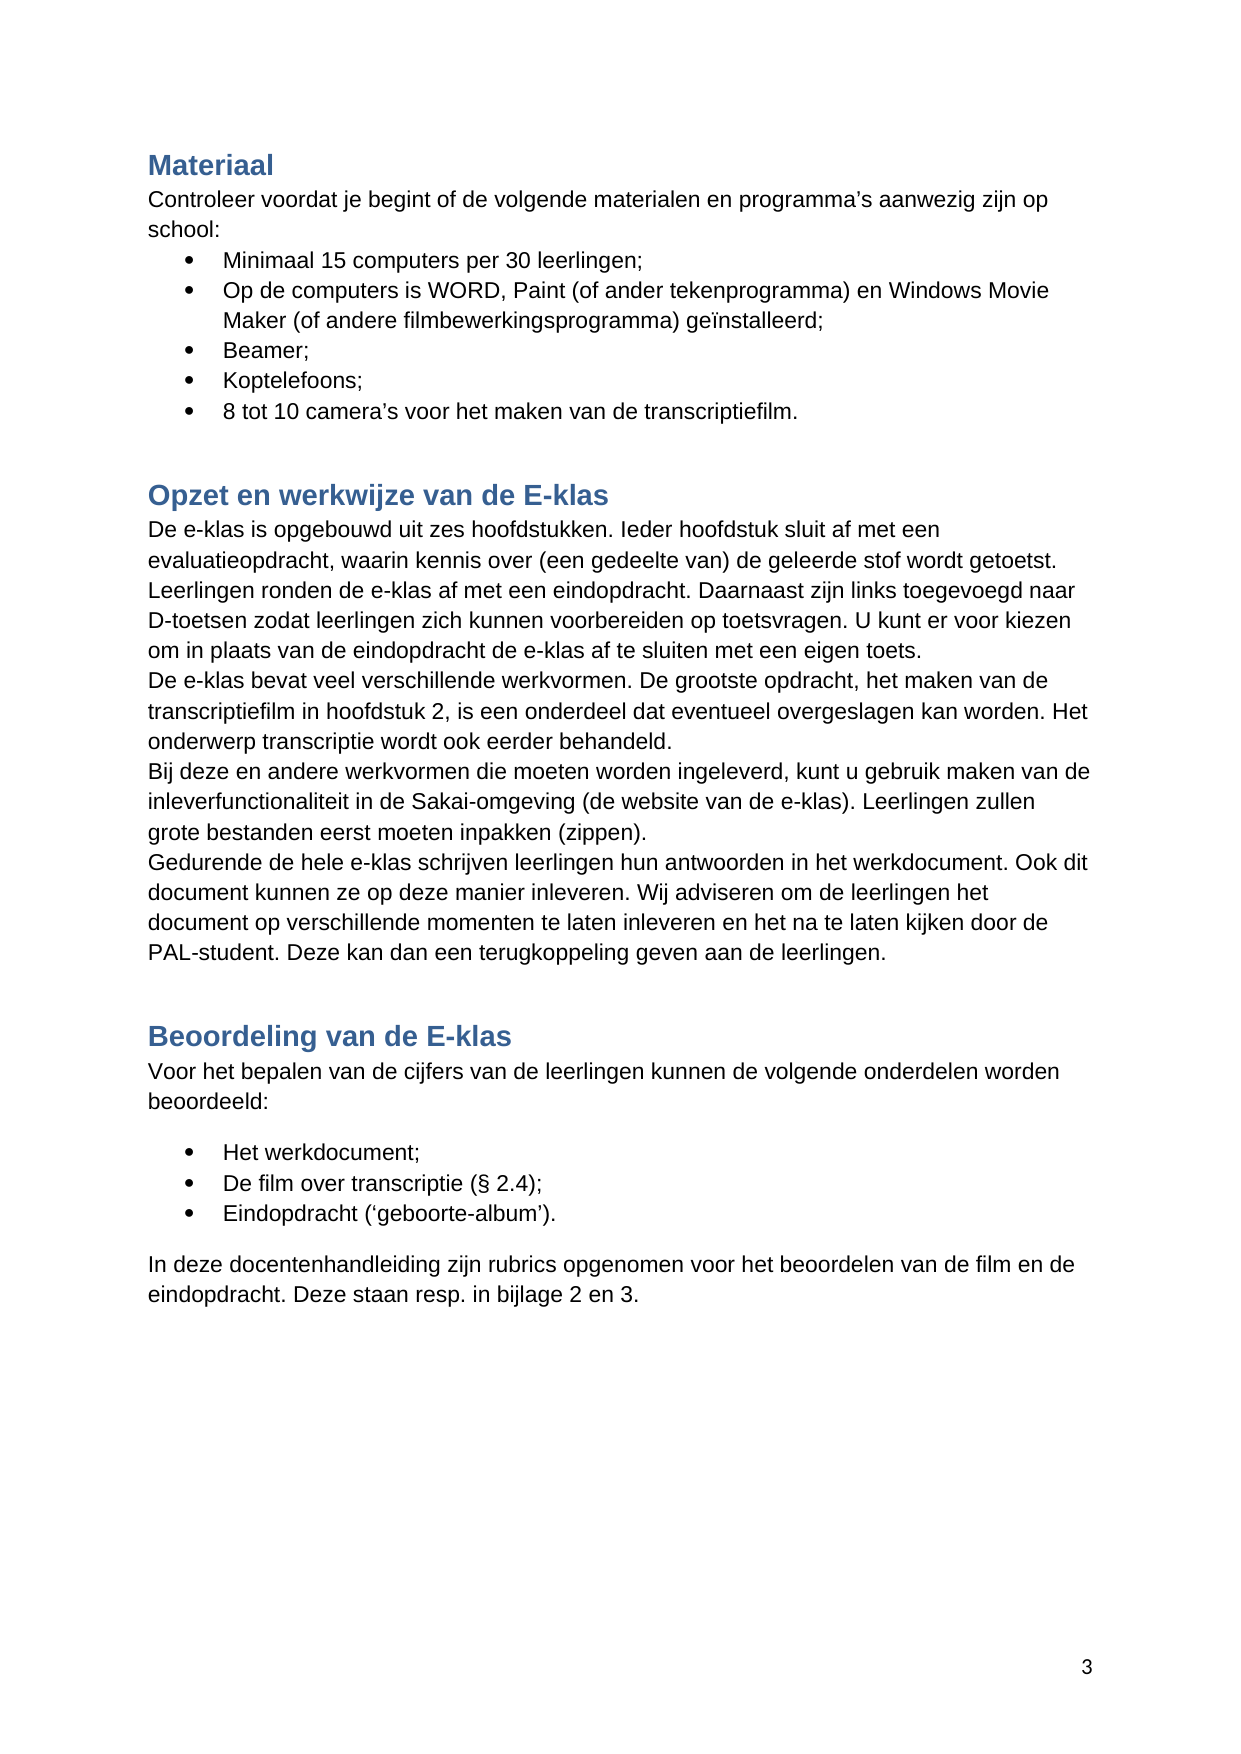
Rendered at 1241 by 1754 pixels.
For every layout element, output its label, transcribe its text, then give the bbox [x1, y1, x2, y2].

list Op de computers is WORD, Paint (of ander tekenprogramma) en Windows Movie Maker (of andere filmbewerkingsprogramma) geïnstalleerd; [185, 277, 1093, 333]
text De e-klas is opgebouwd uit zes hoofdstukken. Ieder hoofdstuk sluit af met een evaluatieopdracht, waarin kennis over (een gedeelte van) de geleerde stof wordt getoetst. Leerlingen ronden de e-klas af met een eindopdracht. Daarnaast zijn links toegevoegd naar D-toetsen zodat leerlingen zich kunnen voorbereiden op toetsvragen. U kunt er voor kiezen om in plaats van de eindopdracht de e-klas af te sluiten met een eigen toets. De e-klas bevat veel verschillende werkvormen. De grootste opdracht, het maken van de transcriptiefilm in hoofdstuk 2, is een onderdeel dat eventueel overgeslagen kan worden. Het onderwerp transcriptie wordt ook eerder behandeld. Bij deze en andere werkvormen die moeten worden ingeleverd, kunt u gebruik maken van de inleverfunctionaliteit in de Sakai-omgeving (de website van de e-klas). Leerlingen zullen grote bestanden eerst moeten inpakken (zippen). Gedurende de hele e-klas schrijven leerlingen hun antwoorden in het werkdocument. Ook dit document kunnen ze op deze manier inleveren. Wij adviseren om de leerlingen het document op verschillende momenten te laten inleveren en het na te laten kijken door de PAL-student. Deze kan dan een terugkoppeling geven aan de leerlingen. [148, 516, 1093, 966]
text Controleer voordat je begint of de volgende materialen en programma’s aanwezig zijn op school: [148, 186, 1093, 243]
subtitle Materiaal [148, 148, 1093, 181]
list Het werkdocument; [185, 1139, 1093, 1166]
text In deze docentenhandleiding zijn rubrics opgenomen voor het beoordelen van de film en de eindopdracht. Deze staan resp. in bijlage 2 en 3. [148, 1251, 1093, 1307]
list Eindopdracht (‘geboorte-album’). [185, 1200, 1093, 1226]
list 8 tot 10 camera’s voor het maken van de transcriptiefilm. [185, 398, 1093, 424]
text Voor het bepalen van de cijfers van de leerlingen kunnen de volgende onderdelen worden beoordeeld: [148, 1058, 1093, 1114]
list De film over transcriptie (§ 2.4); [185, 1169, 1093, 1196]
subtitle Opzet en werkwijze van de E-klas [148, 478, 1093, 511]
list Minimaal 15 computers per 30 leerlingen; [185, 247, 1093, 273]
subtitle Beoordeling van de E-klas [148, 1019, 1093, 1053]
list Beamer; [185, 337, 1093, 363]
list Koptelefoons; [185, 367, 1093, 394]
